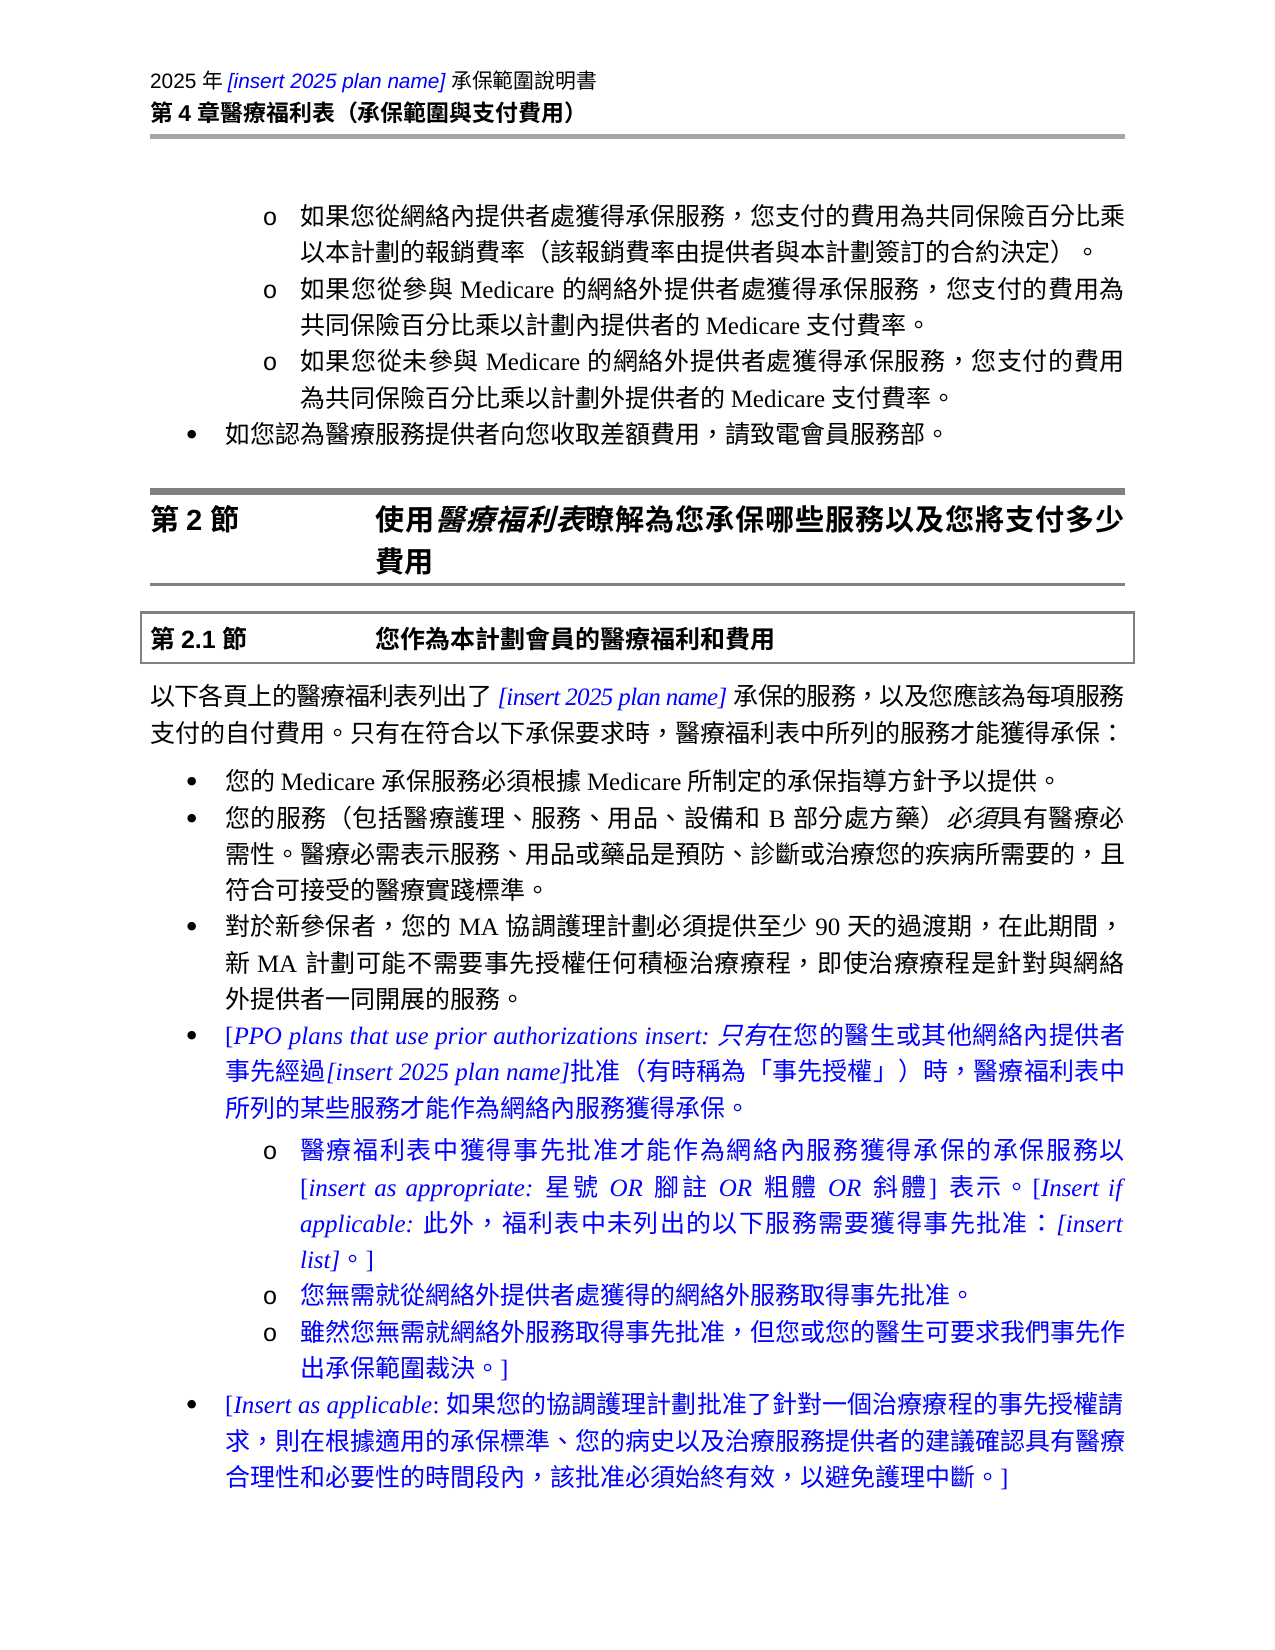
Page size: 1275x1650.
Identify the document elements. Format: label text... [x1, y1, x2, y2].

list [PPO plans that use prior authorizations insert: 只有在您的醫生或其他網絡內提供者事先經過[insert 2025 plan name]批准（有時稱為「事先授權」）時，醫療福利表中所列的某些服務才能作為網絡內服務獲得承保。 [187, 1176, 1125, 1284]
list 如果您從參與 Medicare 的網絡外提供者處獲得承保服務，您支付的費用為共同保險百分比乘以計劃內提供者的 Medicare 支付費率。 [262, 367, 1125, 439]
list 對於新參保者，您的 MA 協調護理計劃必須提供至少 90 天的過渡期，在此期間，新 MA 計劃可能不需要事先授權任何積極治療療程，即使治療療程是針對與網絡外提供者一同開展的服務。 [187, 1054, 1125, 1163]
list 醫療福利表中獲得事先批准才能作為網絡內服務獲得承保的承保服務以[insert as appropriate: 星號 OR 腳註 OR 粗體 OR 斜體] 表示。[Insert if applicable: 此外，福利表中未列出的以下服務需要獲得事先批准：[insert list]。] [262, 1297, 1125, 1442]
list 您的服務（包括醫療護理、服務、用品、設備和 B 部分處方藥）必須具有醫療必需性。醫療必需表示服務、用品或藥品是預防、診斷或治療您的疾病所需要的，且符合可接受的醫療實踐標準。 [187, 933, 1125, 1042]
list 如您認為醫療服務提供者向您收取差額費用，請致電會員服務部。 [187, 537, 1125, 573]
text 以下各頁上的醫療福利表列出了 [insert 2025 plan name] 承保的服務，以及您應該為每項服務支付的自付費用。只有在符合以下承保要求時，醫療福利表中所列的服務才能獲得承保： [150, 799, 1125, 872]
list 如果您從網絡內提供者處獲得承保服務，您支付的費用為共同保險百分比乘以本計劃的報銷費率（該報銷費率由提供者與本計劃簽訂的合約決定）。 [262, 281, 1125, 354]
list 您的 Medicare 承保服務必須根據 Medicare 所制定的承保指導方針予以提供。 [187, 884, 1125, 921]
list 如果您從未參與 Medicare 的網絡外提供者處獲得承保服務，您支付的費用為共同保險百分比乘以計劃外提供者的 Medicare 支付費率。 [262, 452, 1125, 524]
subtitle 第 2 節 使用醫療福利表瞭解為您承保哪些服務以及您將支付多少費用 [150, 617, 1125, 706]
list 如果您應分攤的費用為共同保險（占總費用的某個百分比），則您支付的費用絕對不會超過該百分比。但是，您的費用取決於您在哪種類型的提供者處就診： [187, 196, 1125, 269]
list 您無需就從網絡外提供者處獲得的網絡外服務取得事先批准。 [262, 1448, 1125, 1485]
subtitle 第 2.1 節 您作為本計劃會員的醫療福利和費用 [142, 736, 1133, 785]
